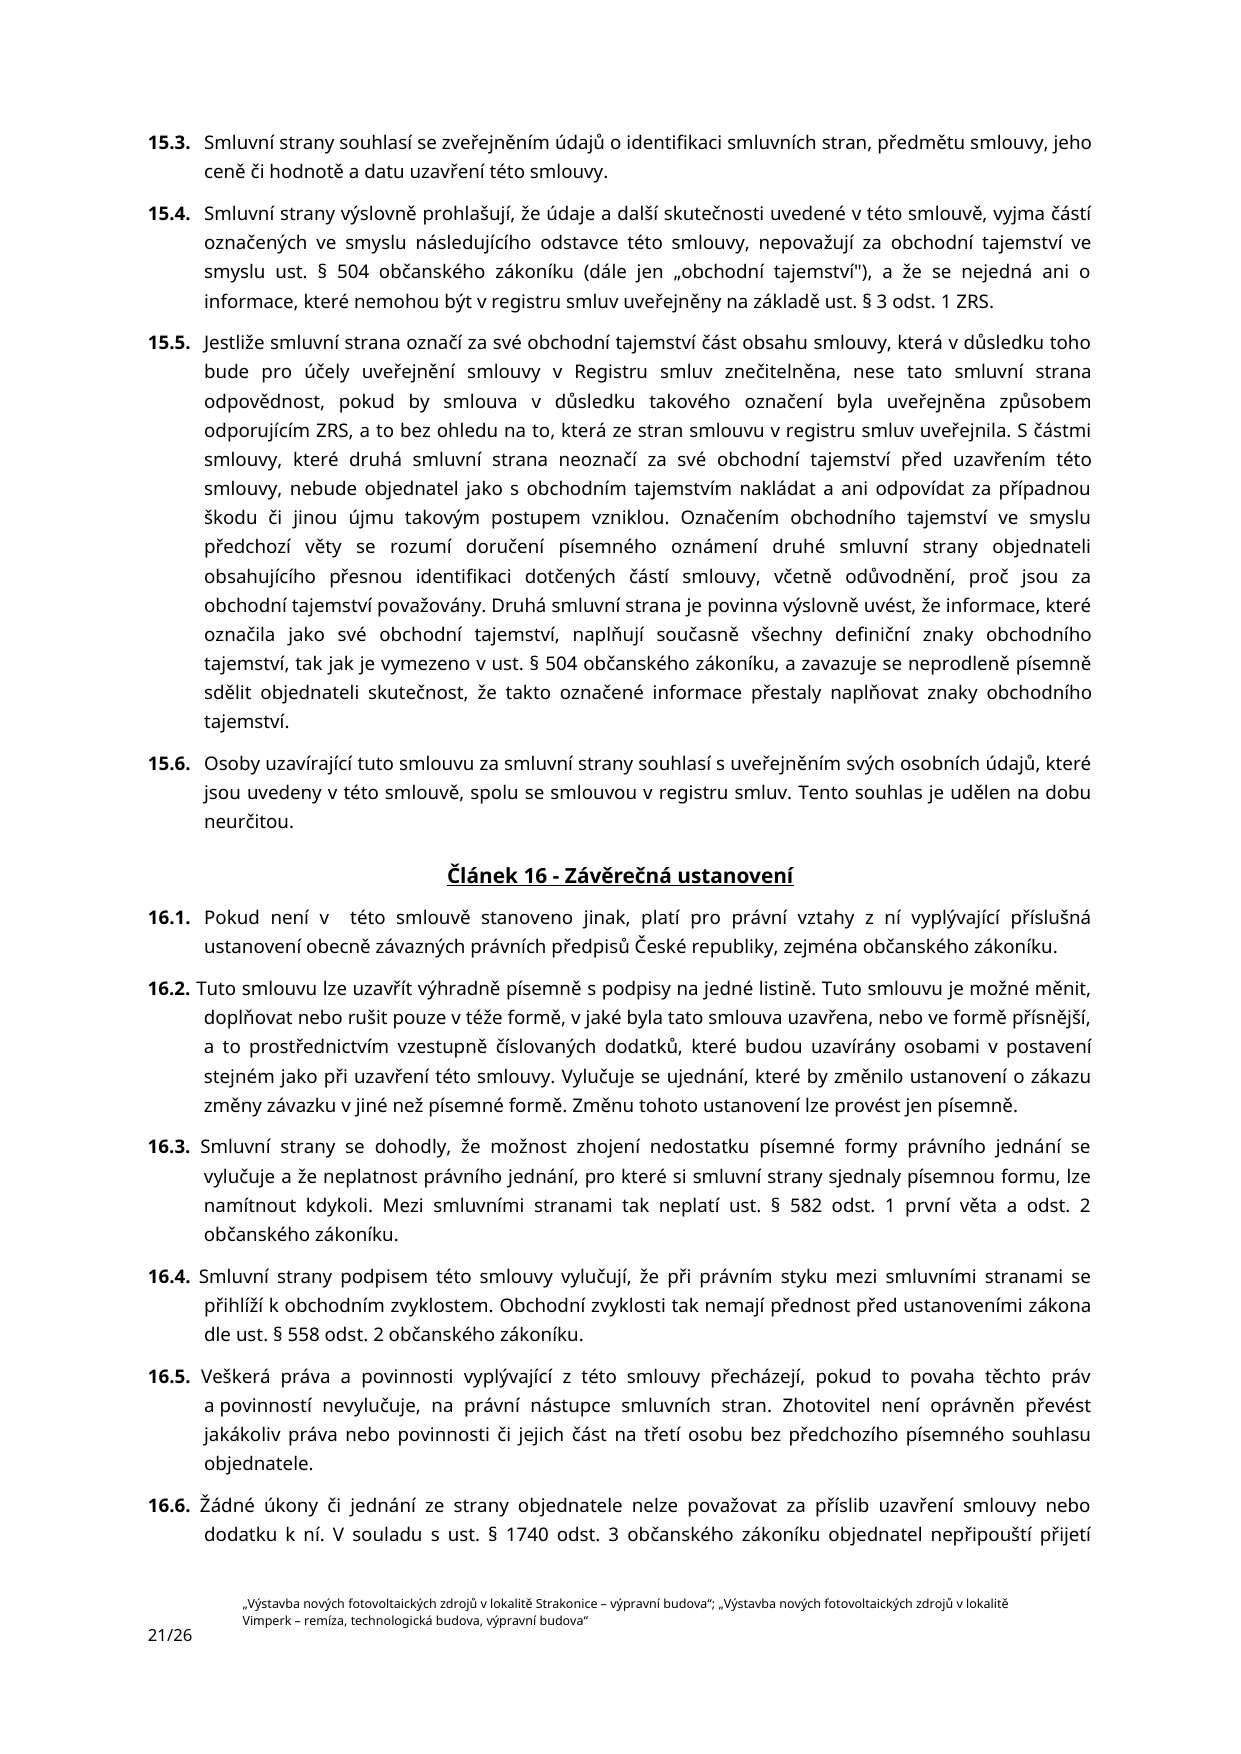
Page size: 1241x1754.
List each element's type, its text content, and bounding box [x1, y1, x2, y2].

text 16.5. Veškerá práva a povinnosti vyplývající z této smlouvy přecházejí, pokud to povaha těchto práv a povinností nevylučuje, na právní nástupce smluvních stran. Zhotovitel není oprávněn převést jakákoliv práva nebo povinnosti či jejich část na třetí osobu bez předchozího písemného souhlasu objednatele. [148, 1360, 1092, 1476]
text 15.5. Jestliže smluvní strana označí za své obchodní tajemství část obsahu smlouvy, která v důsledku toho bude pro účely uveřejnění smlouvy v Registru smluv znečitelněna, nese tato smluvní strana odpovědnost, pokud by smlouva v důsledku takového označení byla uveřejněna způsobem odporujícím ZRS, a to bez ohledu na to, která ze stran smlouvu v registru smluv uveřejnila. S částmi smlouvy, které druhá smluvní strana neoznačí za své obchodní tajemství před uzavřením této smlouvy, nebude objednatel jako s obchodním tajemstvím nakládat a ani odpovídat za případnou škodu či jinou újmu takovým postupem vzniklou. Označením obchodního tajemství ve smyslu předchozí věty se rozumí doručení písemného oznámení druhé smluvní strany objednateli obsahujícího přesnou identifikaci dotčených částí smlouvy, včetně odůvodnění, proč jsou za obchodní tajemství považovány. Druhá smluvní strana je povinna výslovně uvést, že informace, které označila jako své obchodní tajemství, naplňují současně všechny definiční znaky obchodního tajemství, tak jak je vymezeno v ust. § 504 občanského zákoníku, a zavazuje se neprodleně písemně sdělit objednateli skutečnost, že takto označené informace přestaly naplňovat znaky obchodního tajemství. [148, 326, 1092, 735]
text 16.1. Pokud není v této smlouvě stanoveno jinak, platí pro právní vztahy z ní vyplývající příslušná ustanovení obecně závazných právních předpisů České republiky, zejména občanského zákoníku. [148, 901, 1092, 960]
subtitle Článek 16 - Závěrečná ustanovení [148, 860, 1092, 889]
text 15.4. Smluvní strany výslovně prohlašují, že údaje a další skutečnosti uvedené v této smlouvě, vyjma částí označených ve smyslu následujícího odstavce této smlouvy, nepovažují za obchodní tajemství ve smyslu ust. § 504 občanského zákoníku (dále jen „obchodní tajemství"), a že se nejedná ani o informace, které nemohou být v registru smluv uveřejněny na základě ust. § 3 odst. 1 ZRS. [148, 197, 1092, 314]
text 16.3. Smluvní strany se dohodly, že možnost zhojení nedostatku písemné formy právního jednání se vylučuje a že neplatnost právního jednání, pro které si smluvní strany sjednaly písemnou formu, lze namítnout kdykoli. Mezi smluvními stranami tak neplatí ust. § 582 odst. 1 první věta a odst. 2 občanského zákoníku. [147, 1131, 1092, 1247]
text 15.6. Osoby uzavírající tuto smlouvu za smluvní strany souhlasí s uveřejněním svých osobních údajů, které jsou uvedeny v této smlouvě, spolu se smlouvou v registru smluv. Tento souhlas je udělen na dobu neurčitou. [148, 747, 1092, 835]
text 16.4. Smluvní strany podpisem této smlouvy vylučují, že při právním styku mezi smluvními stranami se přihlíží k obchodním zvyklostem. Obchodní zvyklosti tak nemají přednost před ustanoveními zákona dle ust. § 558 odst. 2 občanského zákoníku. [148, 1260, 1092, 1347]
text 16.2. Tuto smlouvu lze uzavřít výhradně písemně s podpisy na jedné listině. Tuto smlouvu je možné měnit, doplňovat nebo rušit pouze v téže formě, v jaké byla tato smlouva uzavřena, nebo ve formě přísnější, a to prostřednictvím vzestupně číslovaných dodatků, které budou uzavírány osobami v postavení stejném jako při uzavření této smlouvy. Vylučuje se ujednání, které by změnilo ustanovení o zákazu změny závazku v jiné než písemné formě. Změnu tohoto ustanovení lze provést jen písemně. [147, 972, 1092, 1118]
text 15.3. Smluvní strany souhlasí se zveřejněním údajů o identifikaci smluvních stran, předmětu smlouvy, jeho ceně či hodnotě a datu uzavření této smlouvy. [148, 126, 1092, 185]
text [148, 1489, 1092, 1547]
